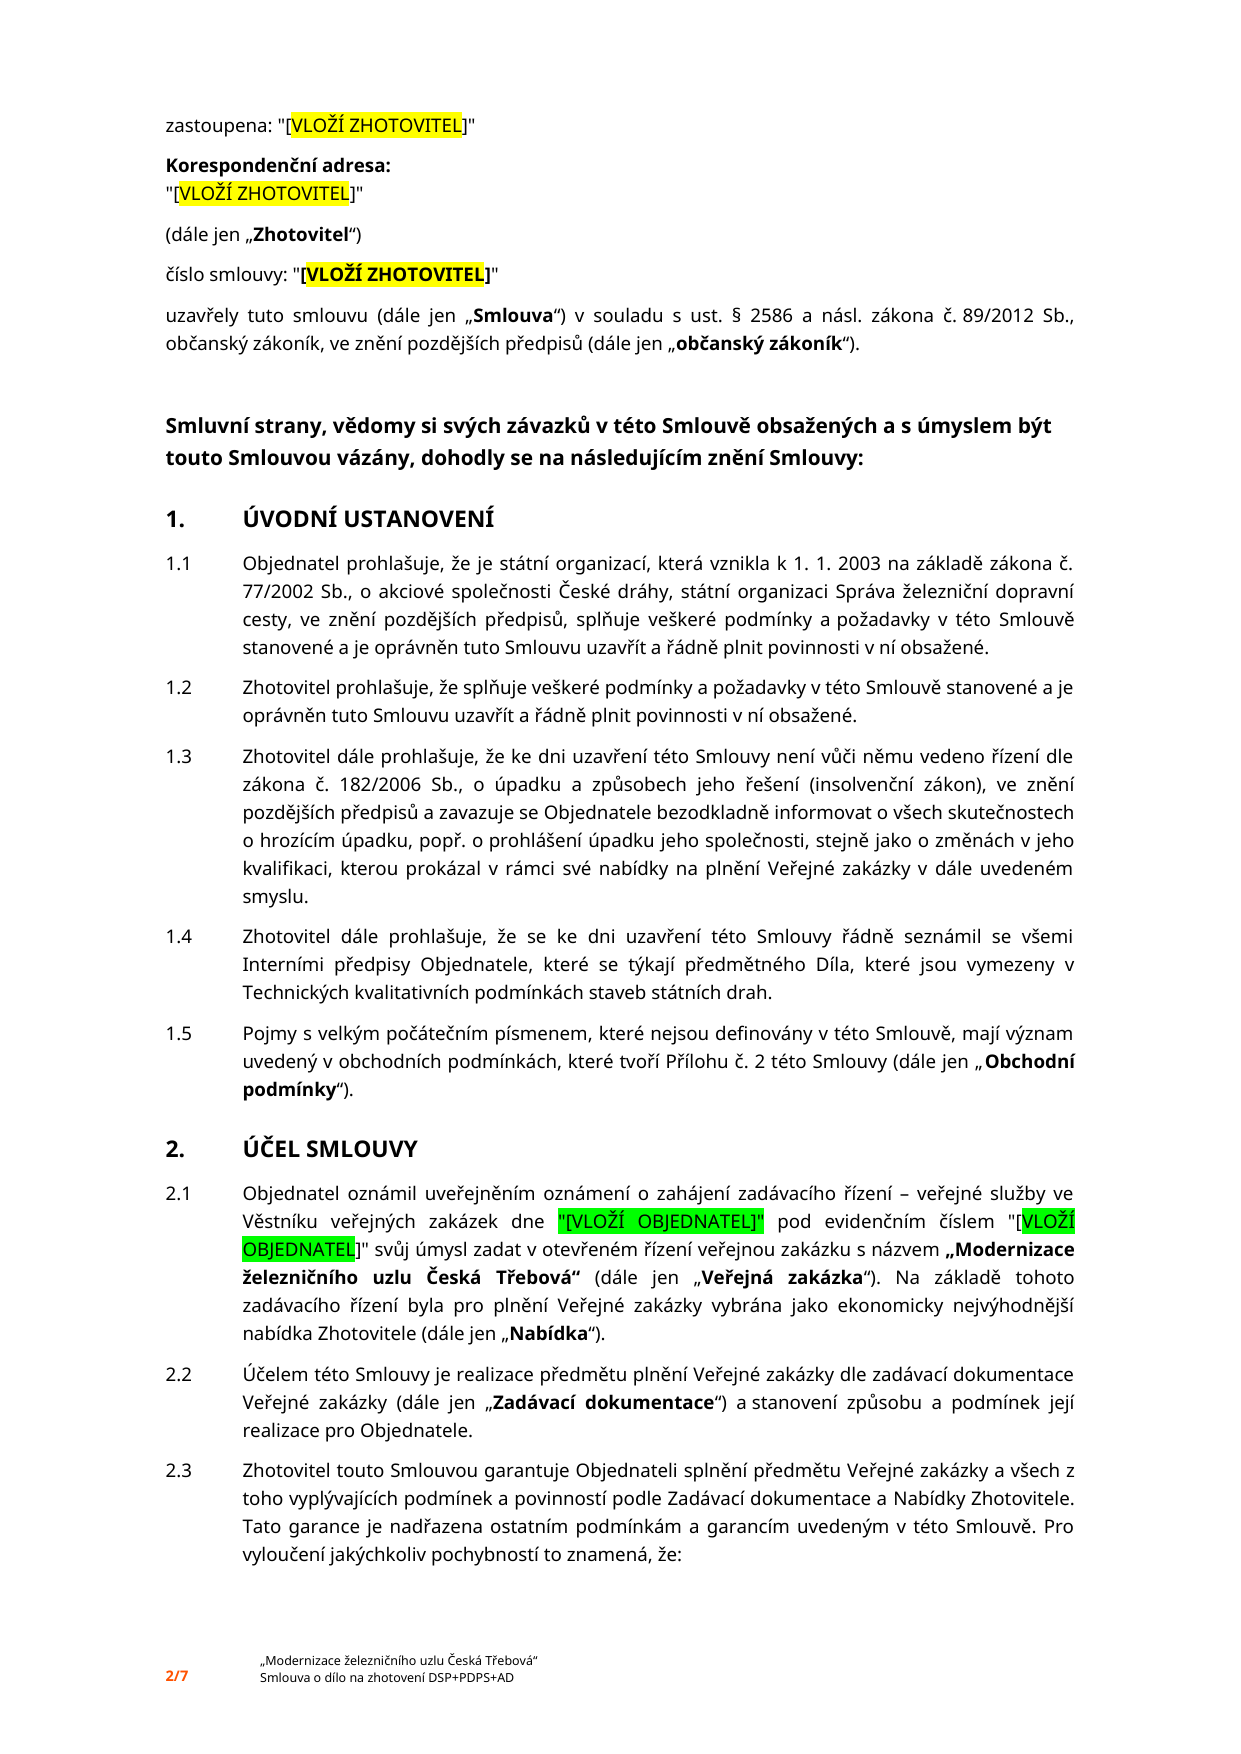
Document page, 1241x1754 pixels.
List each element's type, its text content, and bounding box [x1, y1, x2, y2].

text Objednatel oznámil uveřejněním oznámení o zahájení zadávacího řízení – veřejné služby ve Věstníku veřejných zakázek dne "[VLOŽÍ OBJEDNATEL]" pod evidenčním číslem "[VLOŽÍ OBJEDNATEL]" svůj úmysl zadat v otevřeném řízení veřejnou zakázku s názvem „Modernizace železničního uzlu Česká Třebová“ (dále jen „Veřejná zakázka“). Na základě tohoto zadávacího řízení byla pro plnění Veřejné zakázky vybrána jako ekonomicky nejvýhodnější nabídka Zhotovitele (dále jen „Nabídka“). [165, 1180, 1075, 1346]
text Korespondenční adresa: [165, 153, 1075, 178]
text zastoupena: "[VLOŽÍ ZHOTOVITEL]" [462, 112, 1075, 138]
text číslo smlouvy: "[VLOŽÍ ZHOTOVITEL]" [165, 262, 306, 287]
text Pojmy s velkým počátečním písmenem, které nejsou definovány v této Smlouvě, mají význam uvedený v obchodních podmínkách, které tvoří Přílohu č. 2 této Smlouvy (dále jen „Obchodní podmínky“). [165, 1020, 1075, 1102]
text zastoupena: "[VLOŽÍ ZHOTOVITEL]" [165, 112, 291, 138]
text Smluvní strany, vědomy si svých závazků v této Smlouvě obsažených a s úmyslem být touto Smlouvou vázány, dohodly se na následujícím znění Smlouvy: [165, 411, 1075, 471]
text "[VLOŽÍ ZHOTOVITEL]" [349, 181, 1075, 206]
text Zhotovitel touto Smlouvou garantuje Objednateli splnění předmětu Veřejné zakázky a všech z toho vyplývajících podmínek a povinností podle Zadávací dokumentace a Nabídky Zhotovitele. Tato garance je nadřazena ostatním podmínkám a garancím uvedeným v této Smlouvě. Pro vyloučení jakýchkoliv pochybností to znamená, že: [165, 1457, 1075, 1567]
text Zhotovitel dále prohlašuje, že ke dni uzavření této Smlouvy není vůči němu vedeno řízení dle zákona č. 182/2006 Sb., o úpadku a způsobech jeho řešení (insolvenční zákon), ve znění pozdějších předpisů a zavazuje se Objednatele bezodkladně informovat o všech skutečnostech o hrozícím úpadku, popř. o prohlášení úpadku jeho společnosti, stejně jako o změnách v jeho kvalifikaci, kterou prokázal v rámci své nabídky na plnění Veřejné zakázky v dále uvedeném smyslu. [165, 743, 1075, 909]
text číslo smlouvy: "[VLOŽÍ ZHOTOVITEL]" [484, 262, 1075, 287]
text (dále jen „Zhotovitel“) [165, 221, 1075, 247]
text Zhotovitel dále prohlašuje, že se ke dni uzavření této Smlouvy řádně seznámil se všemi Interními předpisy Objednatele, které se týkají předmětného Díla, které jsou vymezeny v Technických kvalitativních podmínkách staveb státních drah. [165, 924, 1075, 1005]
text Účelem této Smlouvy je realizace předmětu plnění Veřejné zakázky dle zadávací dokumentace Veřejné zakázky (dále jen „Zadávací dokumentace“) a stanovení způsobu a podmínek její realizace pro Objednatele. [165, 1361, 1075, 1442]
text Objednatel prohlašuje, že je státní organizací, která vznikla k 1. 1. 2003 na základě zákona č. 77/2002 Sb., o akciové společnosti České dráhy, státní organizaci Správa železniční dopravní cesty, ve znění pozdějších předpisů, splňuje veškeré podmínky a požadavky v této Smlouvě stanovené a je oprávněn tuto Smlouvu uzavřít a řádně plnit povinnosti v ní obsažené. [165, 550, 1075, 659]
text ÚVODNÍ USTANOVENÍ [165, 503, 1075, 534]
text uzavřely tuto smlouvu (dále jen „Smlouva“) v souladu s ust. § 2586 a násl. zákona č. 89/2012 Sb., občanský zákoník, ve znění pozdějších předpisů (dále jen „občanský zákoník“). [165, 302, 1075, 356]
text ÚČEL SMLOUVY [165, 1133, 1075, 1165]
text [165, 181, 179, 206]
text Zhotovitel prohlašuje, že splňuje veškeré podmínky a požadavky v této Smlouvě stanovené a je oprávněn tuto Smlouvu uzavřít a řádně plnit povinnosti v ní obsažené. [165, 674, 1075, 728]
